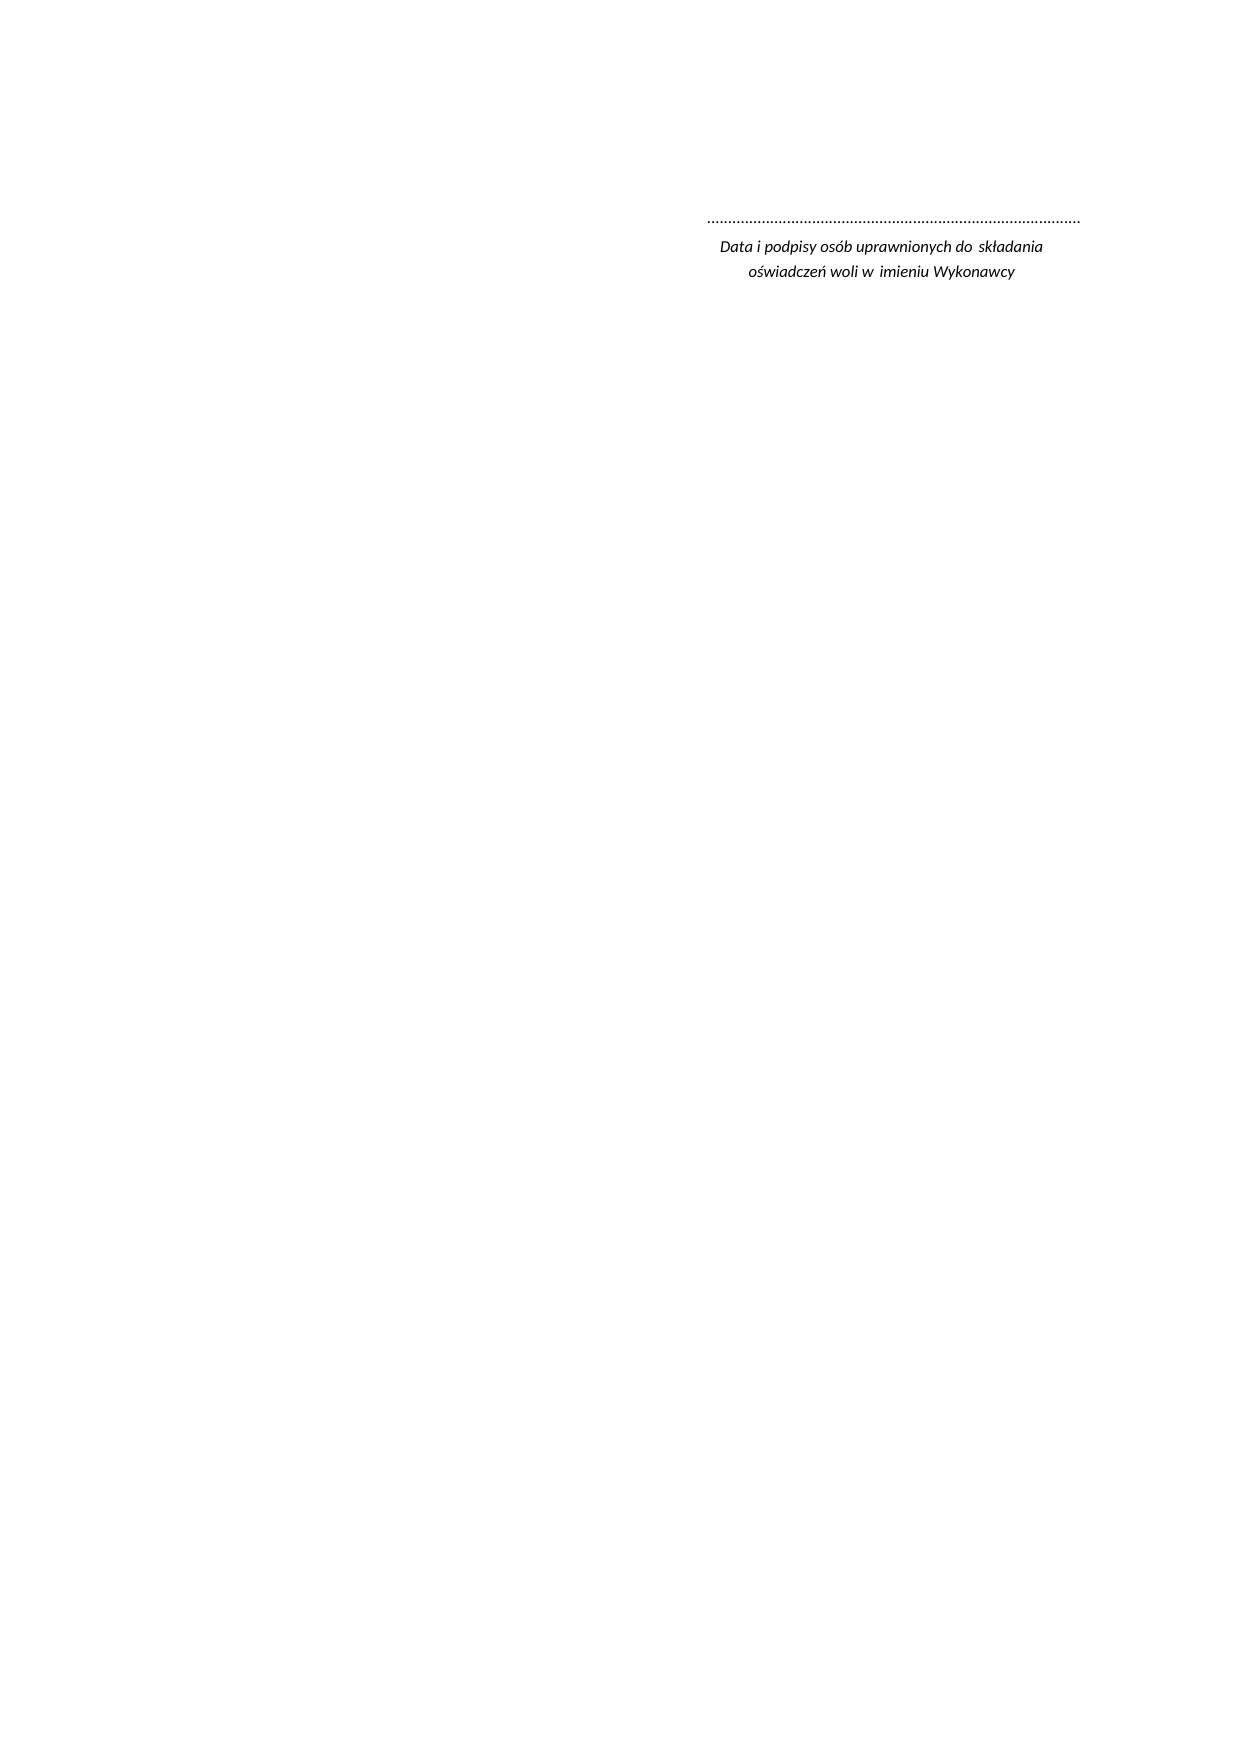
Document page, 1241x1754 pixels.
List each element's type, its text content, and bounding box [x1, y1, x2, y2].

text oświadczeń woli w imieniu Wykonawcy [664, 261, 1100, 281]
text Data i podpisy osób uprawnionych do składania [664, 237, 1100, 257]
text ......................................................................................... [607, 203, 1211, 228]
